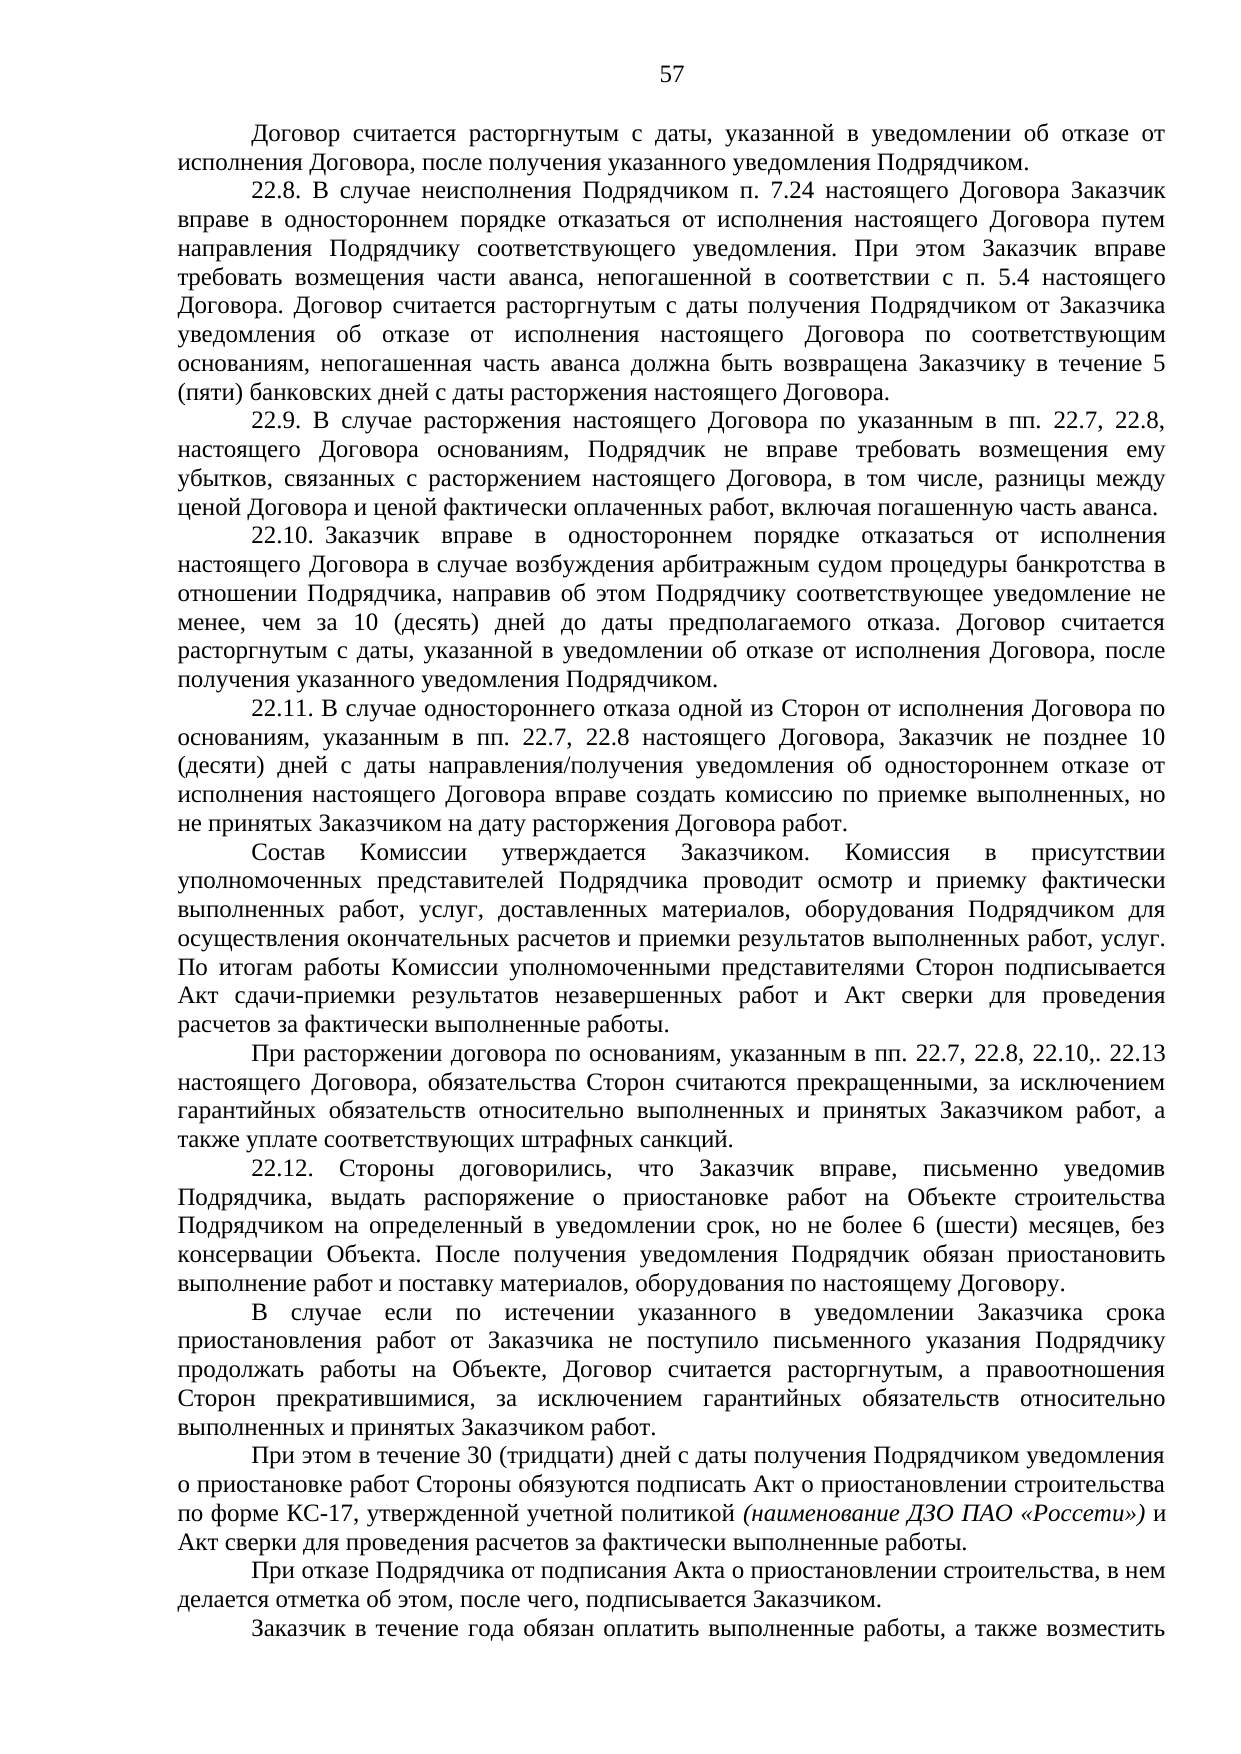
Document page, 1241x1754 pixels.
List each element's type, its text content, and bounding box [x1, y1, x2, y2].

text При отказе Подрядчика от подписания Акта о приостановлении строительства, в нем делается отметка об этом, после чего, подписывается Заказчиком. [177, 1556, 1166, 1613]
text 22.8. В случае неисполнения Подрядчиком п. 7.24 настоящего Договора Заказчик вправе в одностороннем порядке отказаться от исполнения настоящего Договора путем направления Подрядчику соответствующего уведомления. При этом Заказчик вправе требовать возмещения части аванса, непогашенной в соответствии с п. 5.4 настоящего Договора. Договор считается расторгнутым с даты получения Подрядчиком от Заказчика уведомления об отказе от исполнения настоящего Договора по соответствующим основаниям, непогашенная часть аванса должна быть возвращена Заказчику в течение 5 (пяти) банковских дней с даты расторжения настоящего Договора. [177, 176, 1166, 406]
text Договор считается расторгнутым с даты, указанной в уведомлении об отказе от исполнения Договора, после получения указанного уведомления Подрядчиком. [177, 118, 1166, 176]
text При расторжении договора по основаниям, указанным в пп. 22.7, 22.8, 22.10,. 22.13 настоящего Договора, обязательства Сторон считаются прекращенными, за исключением гарантийных обязательств относительно выполненных и принятых Заказчиком работ, а также уплате соответствующих штрафных санкций. [177, 1038, 1166, 1153]
text 22.10. Заказчик вправе в одностороннем порядке отказаться от исполнения настоящего Договора в случае возбуждения арбитражным судом процедуры банкротства в отношении Подрядчика, направив об этом Подрядчику соответствующее уведомление не менее, чем за 10 (десять) дней до даты предполагаемого отказа. Договор считается расторгнутым с даты, указанной в уведомлении об отказе от исполнения Договора, после получения указанного уведомления Подрядчиком. [177, 521, 1166, 693]
text 22.11. В случае одностороннего отказа одной из Сторон от исполнения Договора по основаниям, указанным в пп. 22.7, 22.8 настоящего Договора, Заказчик не позднее 10 (десяти) дней с даты направления/получения уведомления об одностороннем отказе от исполнения настоящего Договора вправе создать комиссию по приемке выполненных, но не принятых Заказчиком на дату расторжения Договора работ. [177, 693, 1166, 837]
text В случае если по истечении указанного в уведомлении Заказчика срока приостановления работ от Заказчика не поступило письменного указания Подрядчику продолжать работы на Объекте, Договор считается расторгнутым, а правоотношения Сторон прекратившимися, за исключением гарантийных обязательств относительно выполненных и принятых Заказчиком работ. [177, 1297, 1166, 1441]
text 22.12. Стороны договорились, что Заказчик вправе, письменно уведомив Подрядчика, выдать распоряжение о приостановке работ на Объекте строительства Подрядчиком на определенный в уведомлении срок, но не более 6 (шести) месяцев, без консервации Объекта. После получения уведомления Подрядчик обязан приостановить выполнение работ и поставку материалов, оборудования по настоящему Договору. [177, 1153, 1166, 1297]
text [177, 1613, 1166, 1642]
text При этом в течение 30 (тридцати) дней с даты получения Подрядчиком уведомления о приостановке работ Стороны обязуются подписать Акт о приостановлении строительства по форме КС-17, утвержденной учетной политикой (наименование ДЗО ПАО «Россети») и Акт сверки для проведения расчетов за фактически выполненные работы. [177, 1441, 1166, 1556]
text 22.9. В случае расторжения настоящего Договора по указанным в пп. 22.7, 22.8, настоящего Договора основаниям, Подрядчик не вправе требовать возмещения ему убытков, связанных с расторжением настоящего Договора, в том числе, разницы между ценой Договора и ценой фактически оплаченных работ, включая погашенную часть аванса. [177, 406, 1166, 521]
text Состав Комиссии утверждается Заказчиком. Комиссия в присутствии уполномоченных представителей Подрядчика проводит осмотр и приемку фактически выполненных работ, услуг, доставленных материалов, оборудования Подрядчиком для осуществления окончательных расчетов и приемки результатов выполненных работ, услуг. По итогам работы Комиссии уполномоченными представителями Сторон подписывается Акт сдачи-приемки результатов незавершенных работ и Акт сверки для проведения расчетов за фактически выполненные работы. [177, 837, 1166, 1038]
